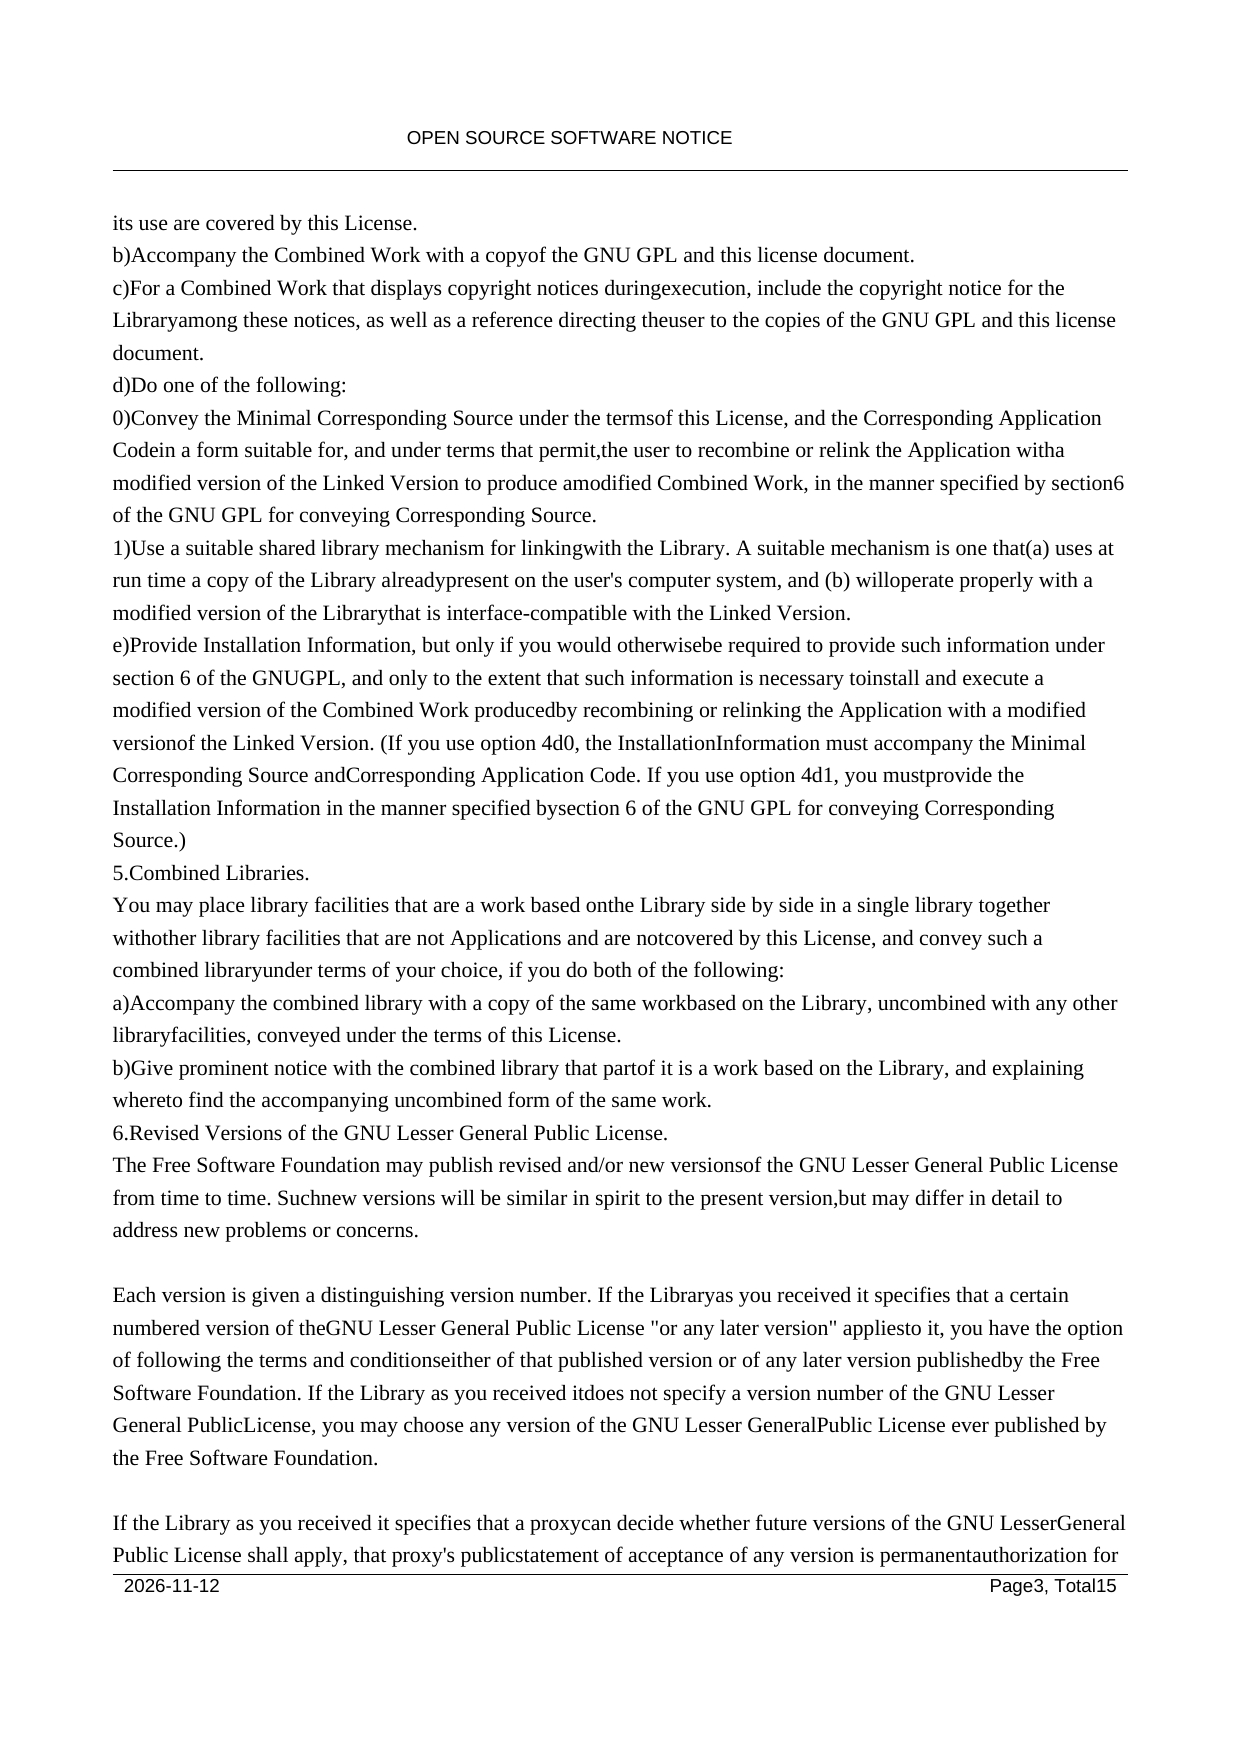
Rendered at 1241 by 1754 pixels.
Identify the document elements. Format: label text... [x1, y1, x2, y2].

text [112, 206, 1128, 239]
text 6.Revised Versions of the GNU Lesser General Public License. [112, 1116, 1128, 1149]
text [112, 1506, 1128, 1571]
text 5.Combined Libraries. [112, 856, 1128, 889]
text a)Accompany the combined library with a copy of the same workbased on the Library, uncombined with any other libraryfacilities, conveyed under the terms of this License. [112, 986, 1128, 1051]
text d)Do one of the following: [112, 369, 1128, 401]
text Each version is given a distinguishing version number. If the Libraryas you received it specifies that a certain numbered version of theGNU Lesser General Public License "or any later version" appliesto it, you have the option of following the terms and conditionseither of that published version or of any later version publishedby the Free Software Foundation. If the Library as you received itdoes not specify a version number of the GNU Lesser General PublicLicense, you may choose any version of the GNU Lesser GeneralPublic License ever published by the Free Software Foundation. [112, 1279, 1128, 1474]
text You may place library facilities that are a work based onthe Library side by side in a single library together withother library facilities that are not Applications and are notcovered by this License, and convey such a combined libraryunder terms of your choice, if you do both of the following: [112, 889, 1128, 986]
text c)For a Combined Work that displays copyright notices duringexecution, include the copyright notice for the Libraryamong these notices, as well as a reference directing theuser to the copies of the GNU GPL and this license document. [112, 271, 1128, 369]
text The Free Software Foundation may publish revised and/or new versionsof the GNU Lesser General Public License from time to time. Suchnew versions will be similar in spirit to the present version,but may differ in detail to address new problems or concerns. [112, 1149, 1128, 1246]
text 0)Convey the Minimal Corresponding Source under the termsof this License, and the Corresponding Application Codein a form suitable for, and under terms that permit,the user to recombine or relink the Application witha modified version of the Linked Version to produce amodified Combined Work, in the manner specified by section6 of the GNU GPL for conveying Corresponding Source. [112, 401, 1128, 531]
text 1)Use a suitable shared library mechanism for linkingwith the Library. A suitable mechanism is one that(a) uses at run time a copy of the Library alreadypresent on the user's computer system, and (b) willoperate properly with a modified version of the Librarythat is interface-compatible with the Linked Version. [112, 531, 1128, 629]
text b)Accompany the Combined Work with a copyof the GNU GPL and this license document. [112, 239, 1128, 271]
text e)Provide Installation Information, but only if you would otherwisebe required to provide such information under section 6 of the GNUGPL, and only to the extent that such information is necessary toinstall and execute a modified version of the Combined Work producedby recombining or relinking the Application with a modified versionof the Linked Version. (If you use option 4d0, the InstallationInformation must accompany the Minimal Corresponding Source andCorresponding Application Code. If you use option 4d1, you mustprovide the Installation Information in the manner specified bysection 6 of the GNU GPL for conveying Corresponding Source.) [112, 629, 1128, 856]
text b)Give prominent notice with the combined library that partof it is a work based on the Library, and explaining whereto find the accompanying uncombined form of the same work. [112, 1051, 1128, 1116]
